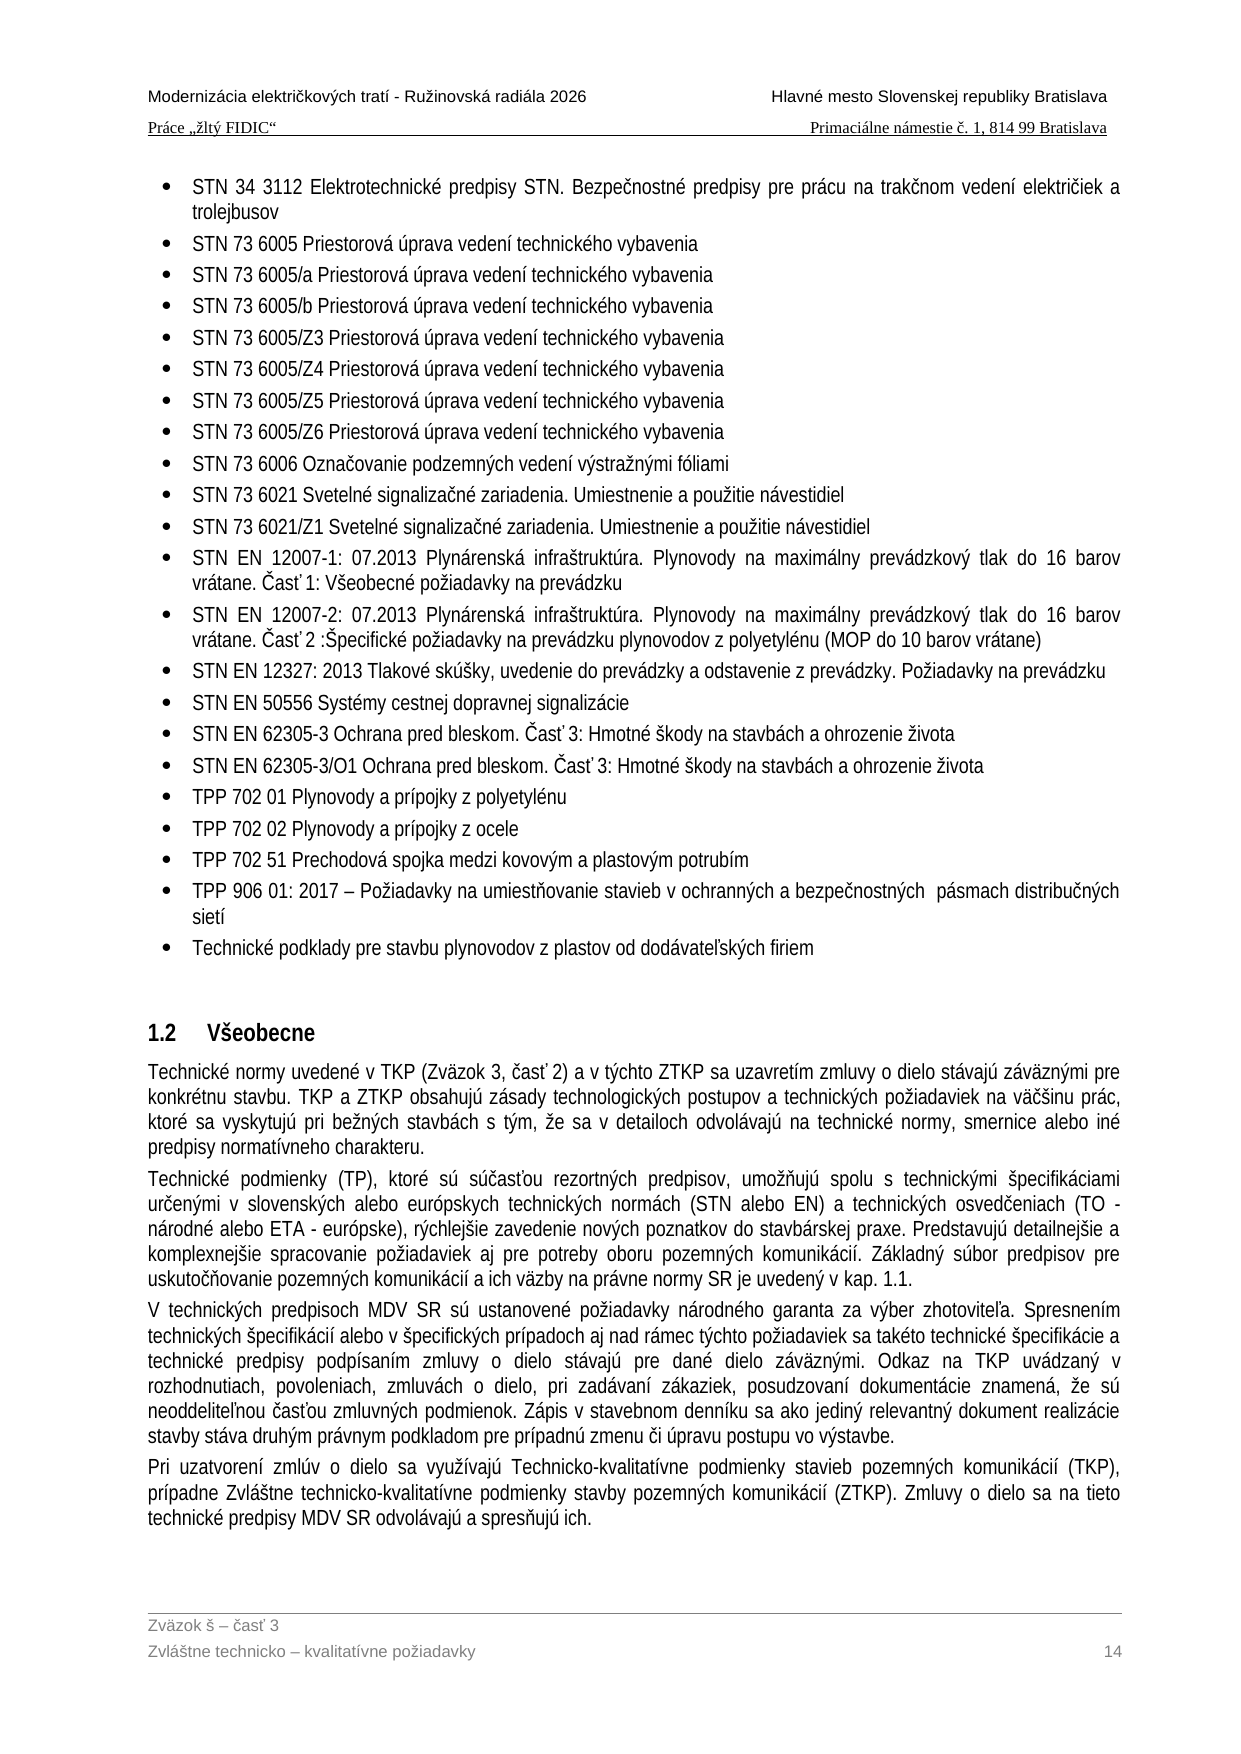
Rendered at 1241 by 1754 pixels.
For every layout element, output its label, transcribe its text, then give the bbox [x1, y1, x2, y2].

text STN EN 62305-3 Ochrana pred bleskom. Časť 3: Hmotné škody na stavbách a ohrozenie života [163, 721, 1122, 746]
text STN 73 6021 Svetelné signalizačné zariadenia. Umiestnenie a použitie návestidiel [163, 482, 1122, 507]
text STN 73 6005/a Priestorová úprava vedení technického vybavenia [163, 262, 1122, 287]
text TPP 906 01: 2017 – Požiadavky na umiestňovanie stavieb v ochranných a bezpečnostných pásmach distribučných sietí [163, 878, 1122, 929]
text STN 73 6005 Priestorová úprava vedení technického vybavenia [163, 231, 1122, 256]
text STN 73 6006 Označovanie podzemných vedení výstražnými fóliami [163, 451, 1122, 476]
text TPP 702 02 Plynovody a prípojky z ocele [163, 816, 1122, 841]
text STN EN 12007-1: 07.2013 Plynárenská infraštruktúra. Plynovody na maximálny prevádzkový tlak do 16 barov vrátane. Časť 1: Všeobecné požiadavky na prevádzku [163, 545, 1122, 595]
text Technické podklady pre stavbu plynovodov z plastov od dodávateľských firiem [163, 935, 1122, 960]
text STN EN 12007-2: 07.2013 Plynárenská infraštruktúra. Plynovody na maximálny prevádzkový tlak do 16 barov vrátane. Časť 2 :Špecifické požiadavky na prevádzku plynovodov z polyetylénu (MOP do 10 barov vrátane) [163, 602, 1122, 652]
text TPP 702 01 Plynovody a prípojky z polyetylénu [163, 784, 1122, 809]
text STN EN 12327: 2013 Tlakové skúšky, uvedenie do prevádzky a odstavenie z prevádzky. Požiadavky na prevádzku [163, 658, 1122, 683]
text STN 73 6005/Z4 Priestorová úprava vedení technického vybavenia [163, 356, 1122, 382]
text STN 73 6005/b Priestorová úprava vedení technického vybavenia [163, 293, 1122, 319]
text Technické normy uvedené v TKP (Zväzok 3, časť 2) a v týchto ZTKP sa uzavretím zmluvy o dielo stávajú záväznými pre konkrétnu stavbu. TKP a ZTKP obsahujú zásady technologických postupov a technických požiadaviek na väčšinu prác, ktoré sa vyskytujú pri bežných stavbách s tým, že sa v detailoch odvolávajú na technické normy, smernice alebo iné predpisy normatívneho charakteru. [148, 1059, 1122, 1159]
text V technických predpisoch MDV SR sú ustanovené požiadavky národného garanta za výber zhotoviteľa. Spresnením technických špecifikácií alebo v špecifických prípadoch aj nad rámec týchto požiadaviek sa takéto technické špecifikácie a technické predpisy podpísaním zmluvy o dielo stávajú pre dané dielo záväznými. Odkaz na TKP uvádzaný v rozhodnutiach, povoleniach, zmluvách o dielo, pri zadávaní zákaziek, posudzovaní dokumentácie znamená, že sú neoddeliteľnou časťou zmluvných podmienok. Zápis v stavebnom denníku sa ako jediný relevantný dokument realizácie stavby stáva druhým právnym podkladom pre prípadnú zmenu či úpravu postupu vo výstavbe. [148, 1297, 1122, 1448]
text STN EN 50556 Systémy cestnej dopravnej signalizácie [163, 690, 1122, 715]
text STN 34 3112 Elektrotechnické predpisy STN. Bezpečnostné predpisy pre prácu na trakčnom vedení električiek a trolejbusov [163, 174, 1122, 224]
text STN 73 6021/Z1 Svetelné signalizačné zariadenia. Umiestnenie a použitie návestidiel [163, 514, 1122, 539]
text TPP 702 51 Prechodová spojka medzi kovovým a plastovým potrubím [163, 847, 1122, 872]
text STN EN 62305-3/O1 Ochrana pred bleskom. Časť 3: Hmotné škody na stavbách a ohrozenie života [163, 753, 1122, 778]
text STN 73 6005/Z5 Priestorová úprava vedení technického vybavenia [163, 388, 1122, 413]
text STN 73 6005/Z6 Priestorová úprava vedení technického vybavenia [163, 419, 1122, 444]
subtitle Všeobecne [148, 1018, 1122, 1046]
text Pri uzatvorení zmlúv o dielo sa využívajú Technicko-kvalitatívne podmienky stavieb pozemných komunikácií (TKP), prípadne Zvláštne technicko-kvalitatívne podmienky stavby pozemných komunikácií (ZTKP). Zmluvy o dielo sa na tieto technické predpisy MDV SR odvolávajú a spresňujú ich. [148, 1454, 1122, 1529]
text STN 73 6005/Z3 Priestorová úprava vedení technického vybavenia [163, 325, 1122, 350]
text Technické podmienky (TP), ktoré sú súčasťou rezortných predpisov, umožňujú spolu s technickými špecifikáciami určenými v slovenských alebo európskych technických normách (STN alebo EN) a technických osvedčeniach (TO - národné alebo ETA - európske), rýchlejšie zavedenie nových poznatkov do stavbárskej praxe. Predstavujú detailnejšie a komplexnejšie spracovanie požiadaviek aj pre potreby oboru pozemných komunikácií. Základný súbor predpisov pre uskutočňovanie pozemných komunikácií a ich väzby na právne normy SR je uvedený v kap. 1.1. [148, 1166, 1122, 1291]
